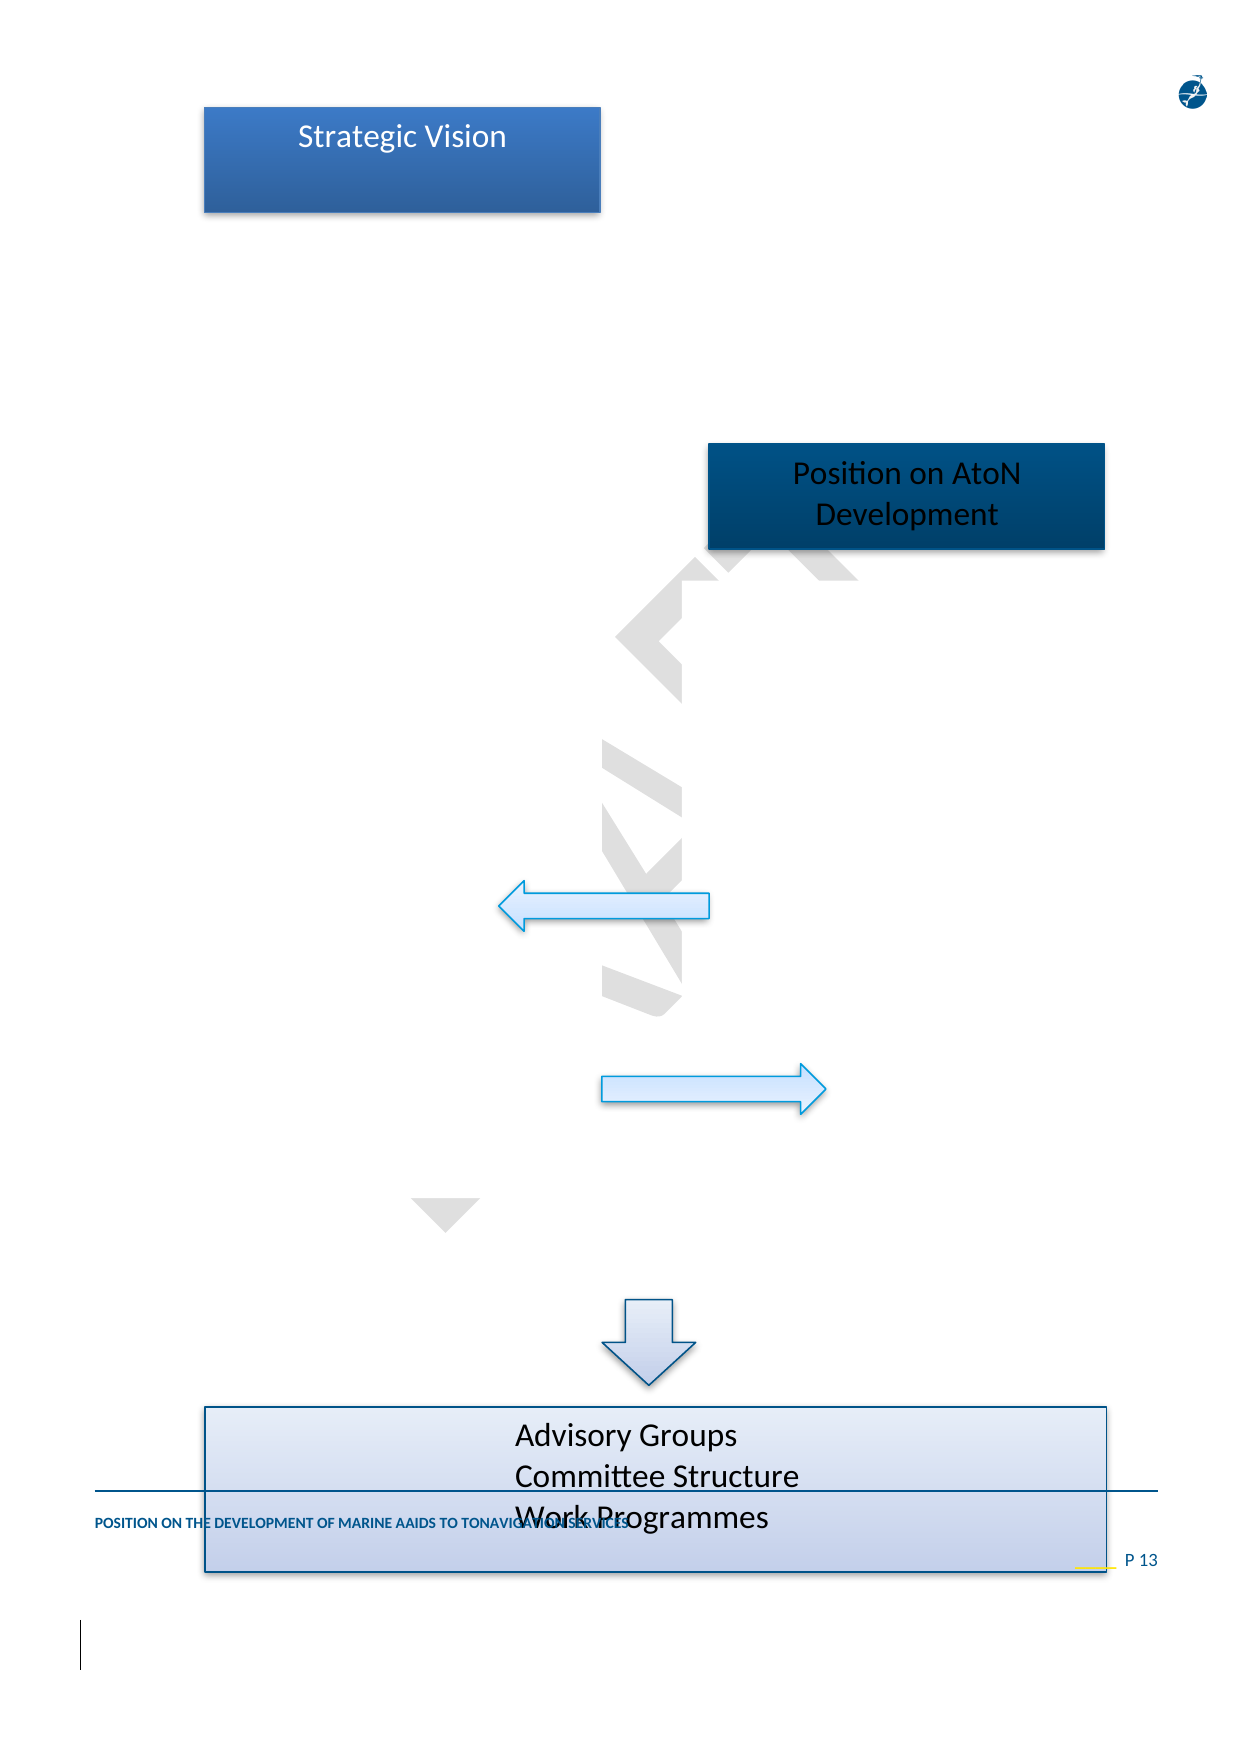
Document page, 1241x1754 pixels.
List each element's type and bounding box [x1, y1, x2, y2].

picture [1147, 25, 1241, 144]
